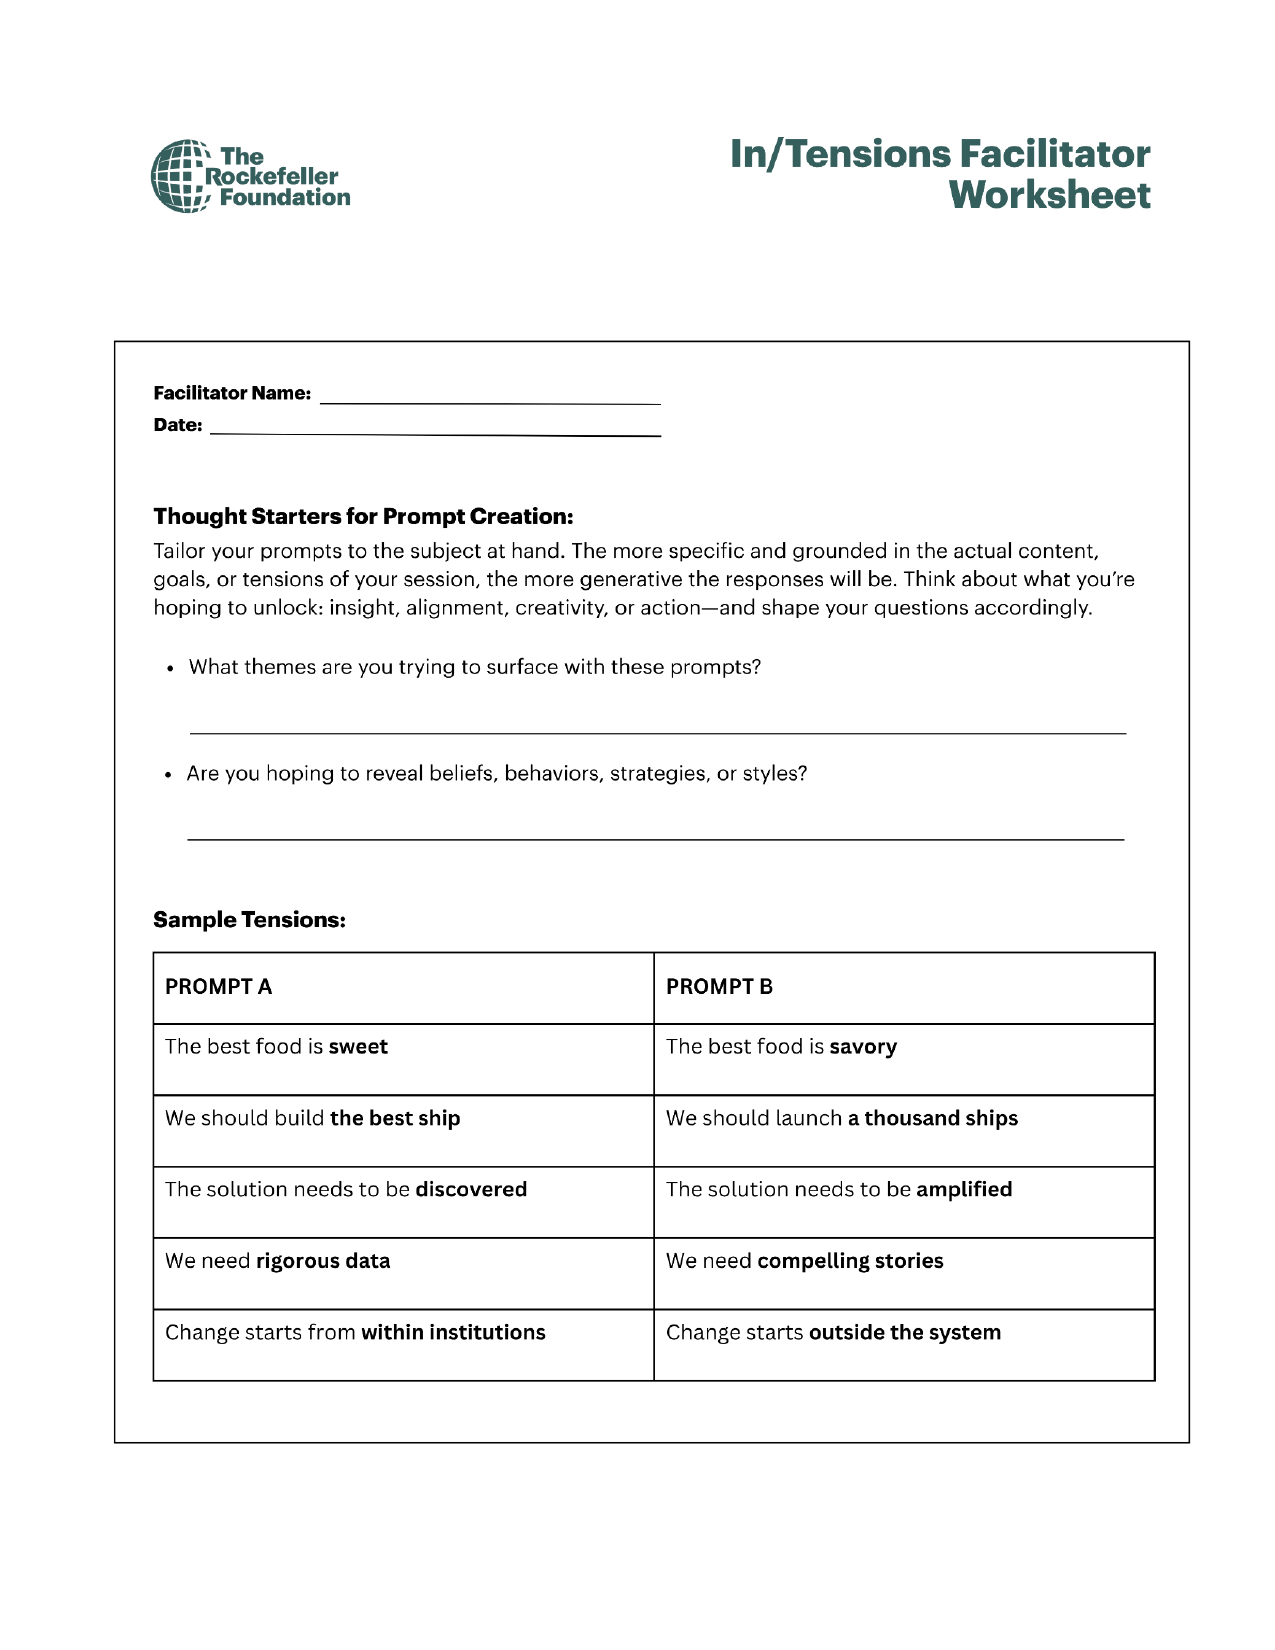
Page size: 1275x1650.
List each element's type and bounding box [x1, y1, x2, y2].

picture [75, 114, 1229, 1559]
